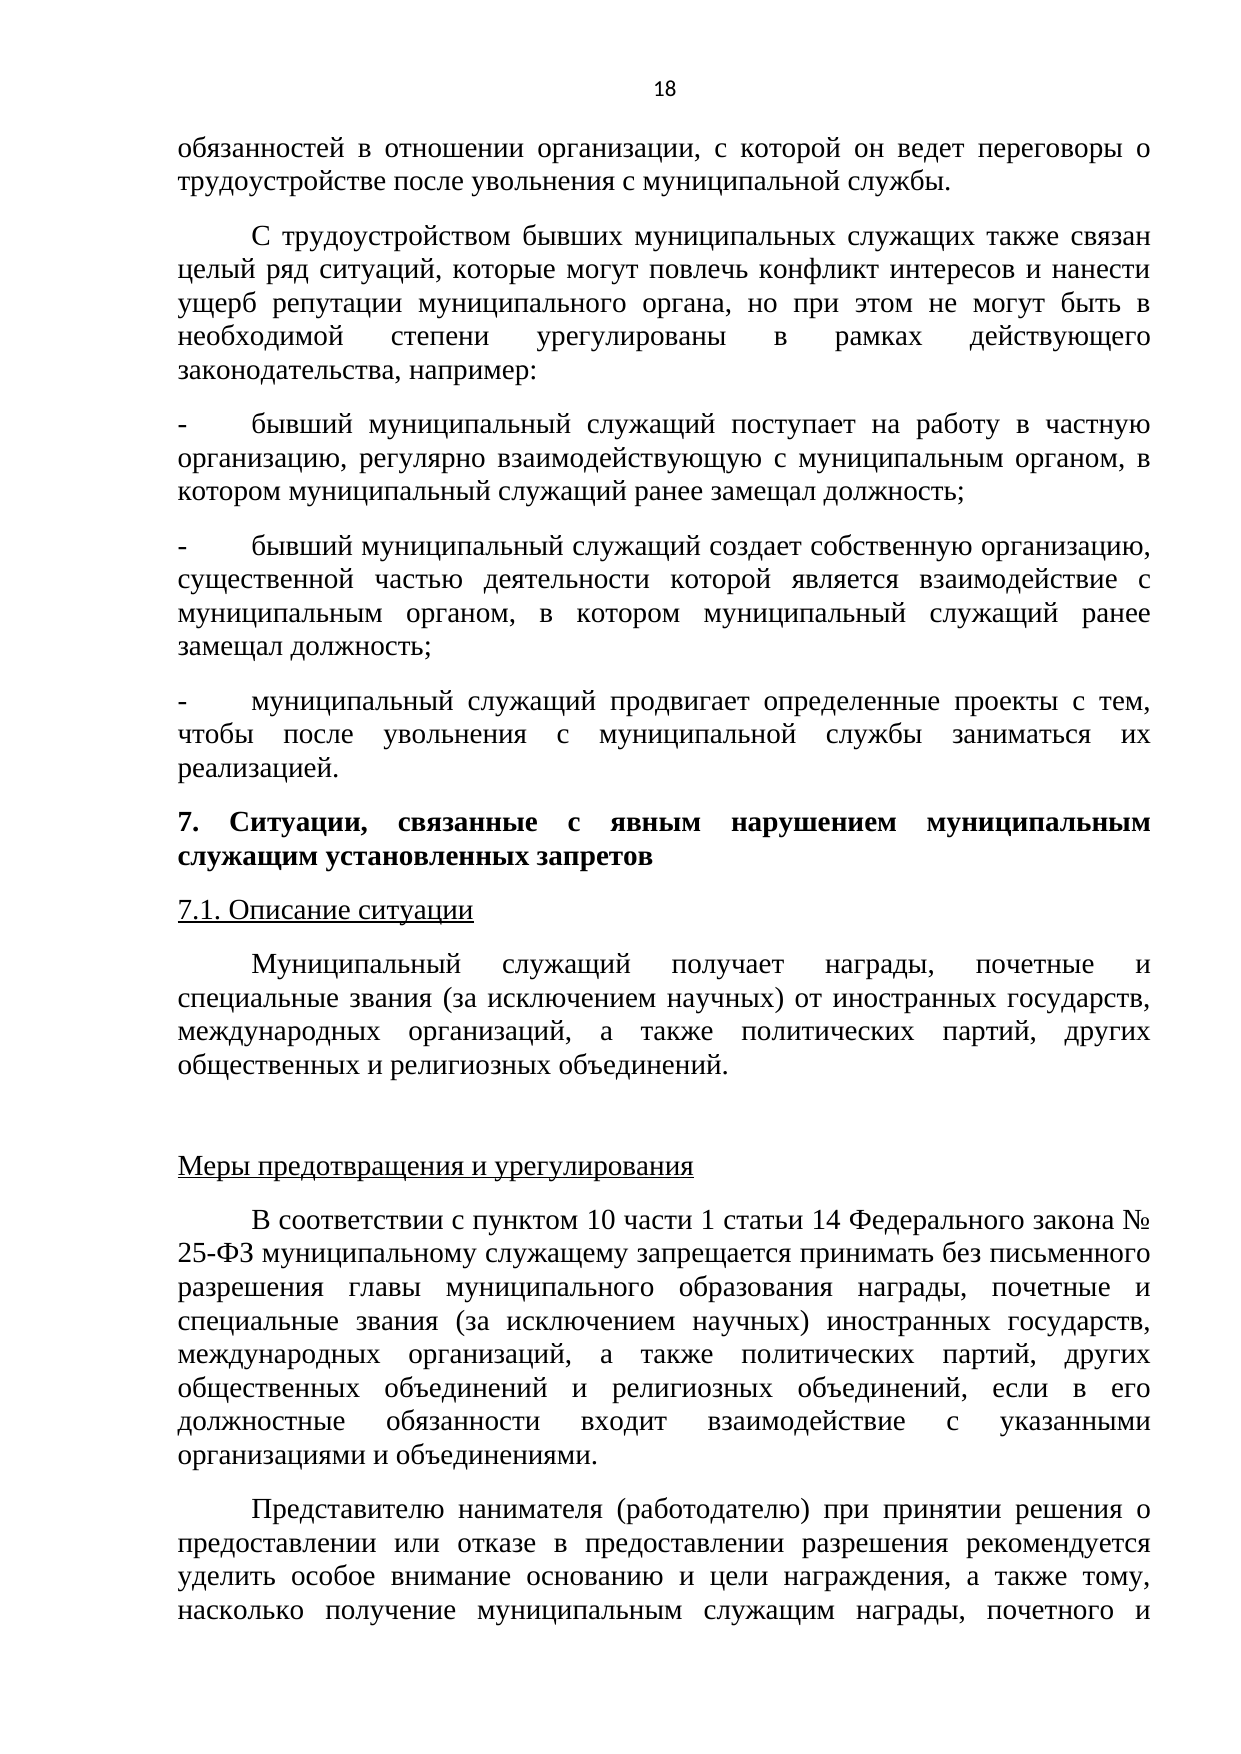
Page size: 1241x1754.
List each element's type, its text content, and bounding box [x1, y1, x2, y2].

text - муниципальный служащий продвигает определенные проекты с тем, чтобы после увольнения с муниципальной службы заниматься их реализацией. [177, 683, 1152, 783]
text - бывший муниципальный служащий создает собственную организацию, существенной частью деятельности которой является взаимодействие с муниципальным органом, в котором муниципальный служащий ранее замещал должность; [177, 528, 1152, 662]
text 7.1. Описание ситуации [177, 892, 1152, 926]
text Муниципальный служащий получает награды, почетные и специальные звания (за исключением научных) от иностранных государств, международных организаций, а также политических партий, других общественных и религиозных объединений. [177, 946, 1152, 1081]
text В соответствии с пунктом 10 части 1 статьи 14 Федерального закона № 25-ФЗ муниципальному служащему запрещается принимать без письменного разрешения главы муниципального образования награды, почетные и специальные звания (за исключением научных) иностранных государств, международных организаций, а также политических партий, других общественных объединений и религиозных объединений, если в его должностные обязанности входит взаимодействие с указанными организациями и объединениями. [177, 1202, 1152, 1470]
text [177, 130, 1152, 197]
text Меры предотвращения и урегулирования [177, 1148, 1152, 1181]
text С трудоустройством бывших муниципальных служащих также связан целый ряд ситуаций, которые могут повлечь конфликт интересов и нанести ущерб репутации муниципального органа, но при этом не могут быть в необходимой степени урегулированы в рамках действующего законодательства, например: [177, 218, 1152, 385]
text 7. Ситуации, связанные с явным нарушением муниципальным служащим установленных запретов [177, 804, 1152, 871]
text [177, 1491, 1152, 1625]
text - бывший муниципальный служащий поступает на работу в частную организацию, регулярно взаимодействующую с муниципальным органом, в котором муниципальный служащий ранее замещал должность; [177, 406, 1152, 507]
